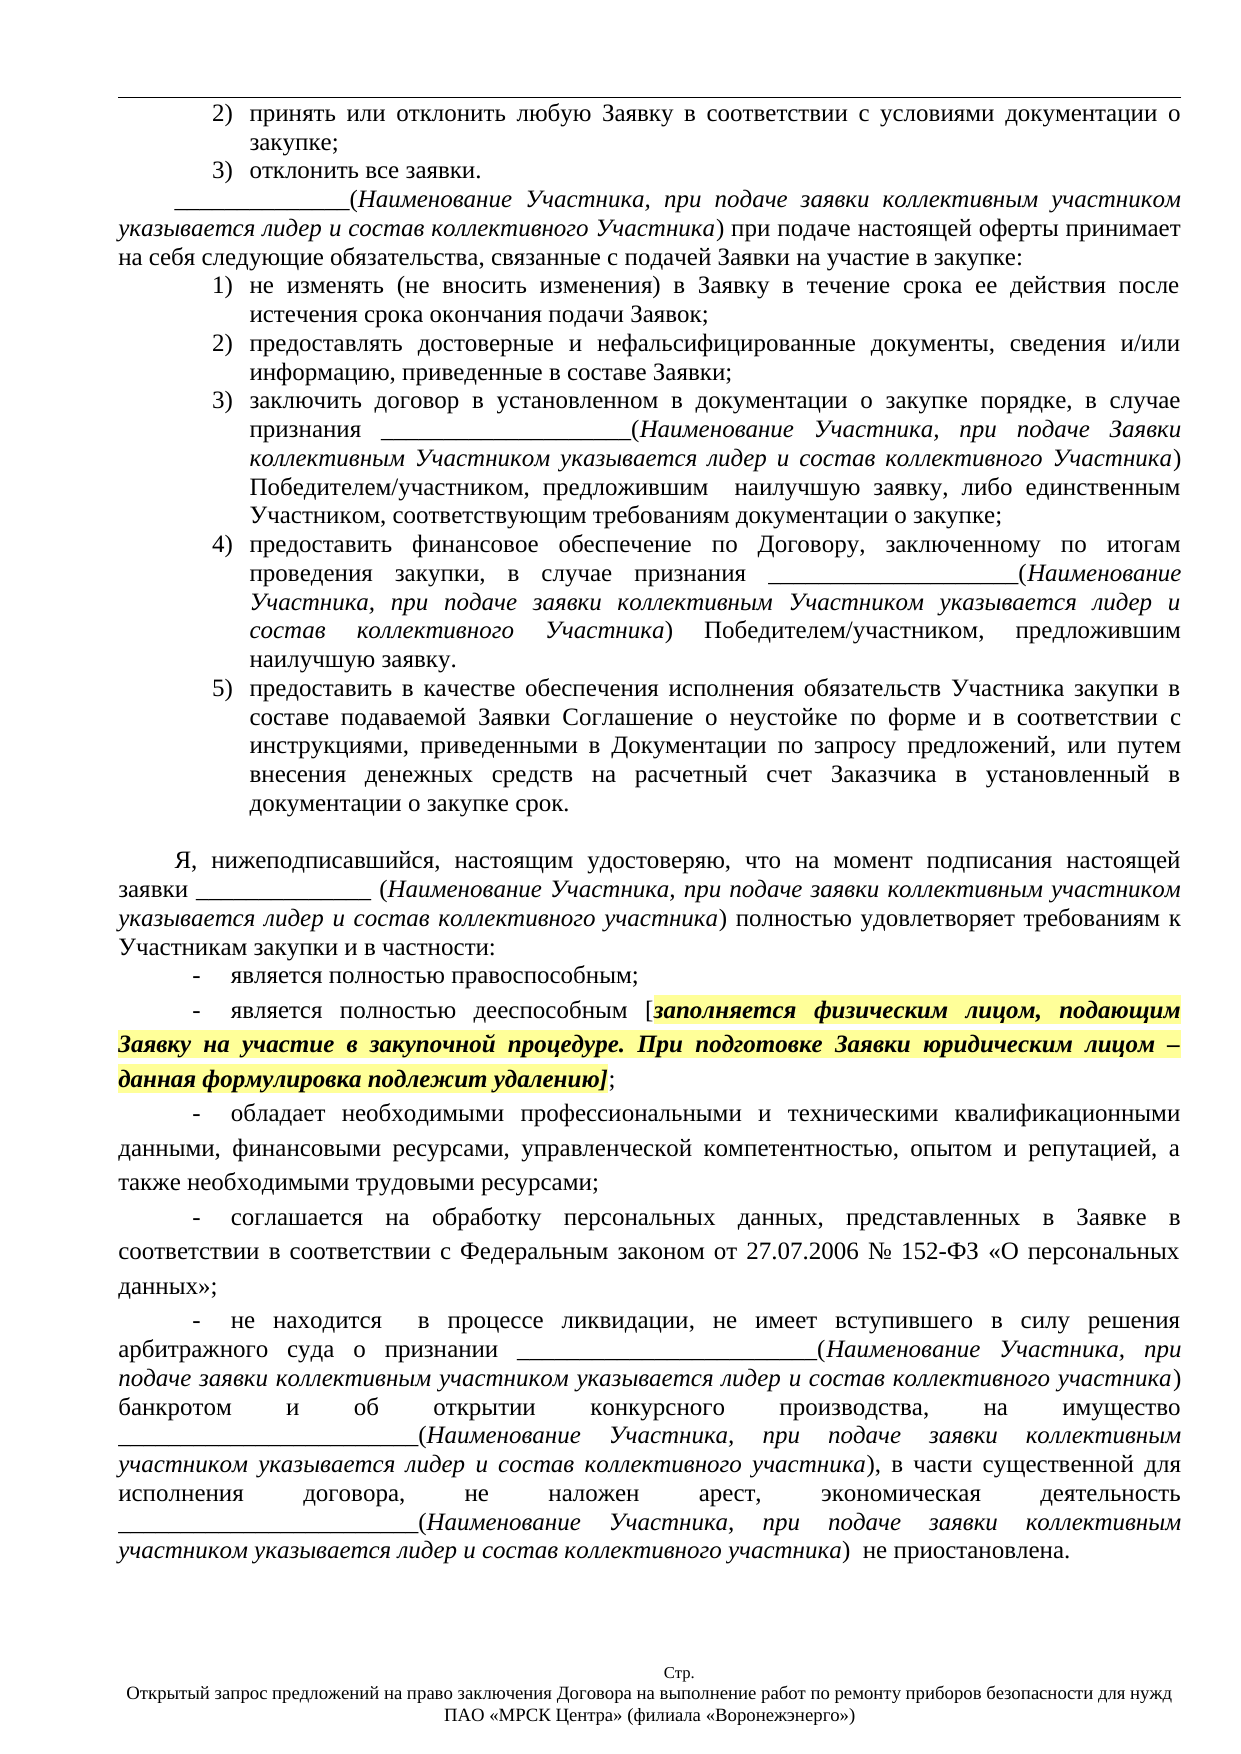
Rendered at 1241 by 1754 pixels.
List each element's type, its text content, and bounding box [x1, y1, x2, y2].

list не находится в процессе ликвидации, не имеет вступившего в силу решения арбитражного суда о признании ________________________(Наименование Участника, при подаче заявки коллективным участником указывается лидер и состав коллективного участника) банкротом и об открытии конкурсного производства, на имущество ________________________(Наименование Участника, при подаче заявки коллективным участником указывается лидер и состав коллективного участника), в части существенной для исполнения договора, не наложен арест, экономическая деятельность ________________________(Наименование Участника, при подаче заявки коллективным участником указывается лидер и состав коллективного участника) не приостановлена. [118, 1305, 1181, 1564]
list принять или отклонить любую Заявку в соответствии с условиями документации о закупке; [212, 98, 1181, 156]
list предоставить в качестве обеспечения исполнения обязательств Участника закупки в составе подаваемой Заявки Соглашение о неустойке по форме и в соответствии с инструкциями, приведенными в Документации по запросу предложений, или путем внесения денежных средств на расчетный счет Заказчика в установленный в документации о закупке срок. [212, 673, 1181, 817]
list является полностью дееспособным [заполняется физическим лицом, подающим Заявку на участие в закупочной процедуре. При подготовке Заявки юридическим лицом – данная формулировка подлежит удалению]; [118, 1058, 1181, 1093]
list является полностью правоспособным; [118, 961, 1181, 989]
list не изменять (не вносить изменения) в Заявку в течение срока ее действия после истечения срока окончания подачи Заявок; [212, 271, 1181, 328]
text Я, нижеподписавшийся, настоящим удостоверяю, что на момент подписания настоящей заявки ______________ (Наименование Участника, при подаче заявки коллективным участником указывается лидер и состав коллективного участника) полностью удовлетворяет требованиям к Участникам закупки и в частности: [118, 846, 1181, 961]
list соглашается на обработку персональных данных, представленных в Заявке в соответствии в соответствии с Федеральным законом от 27.07.2006 № 152-ФЗ «О персональных данных»; [118, 1202, 1181, 1299]
list отклонить все заявки. [212, 156, 1181, 184]
list предоставлять достоверные и нефальсифицированные документы, сведения и/или информацию, приведенные в составе Заявки; [212, 328, 1181, 386]
list предоставить финансовое обеспечение по Договору, заключенному по итогам проведения закупки, в случае признания ____________________(Наименование Участника, при подаче заявки коллективным Участником указывается лидер и состав коллективного Участника) Победителем/участником, предложившим наилучшую заявку. [212, 529, 1181, 673]
list обладает необходимыми профессиональными и техническими квалификационными данными, финансовыми ресурсами, управленческой компетентностью, опытом и репутацией, а также необходимыми трудовыми ресурсами; [118, 1098, 1181, 1196]
list заключить договор в установленном в документации о закупке порядке, в случае признания ____________________(Наименование Участника, при подаче Заявки коллективным Участником указывается лидер и состав коллективного Участника) Победителем/участником, предложившим наилучшую заявку, либо единственным Участником, соответствующим требованиям документации о закупке; [212, 386, 1181, 529]
text ______________(Наименование Участника, при подаче заявки коллективным участником указывается лидер и состав коллективного Участника) при подаче настоящей оферты принимает на себя следующие обязательства, связанные с подачей Заявки на участие в закупке: [118, 184, 1181, 271]
list является полностью дееспособным [заполняется физическим лицом, подающим Заявку на участие в закупочной процедуре. При подготовке Заявки юридическим лицом – данная формулировка подлежит удалению]; [118, 995, 1181, 1030]
